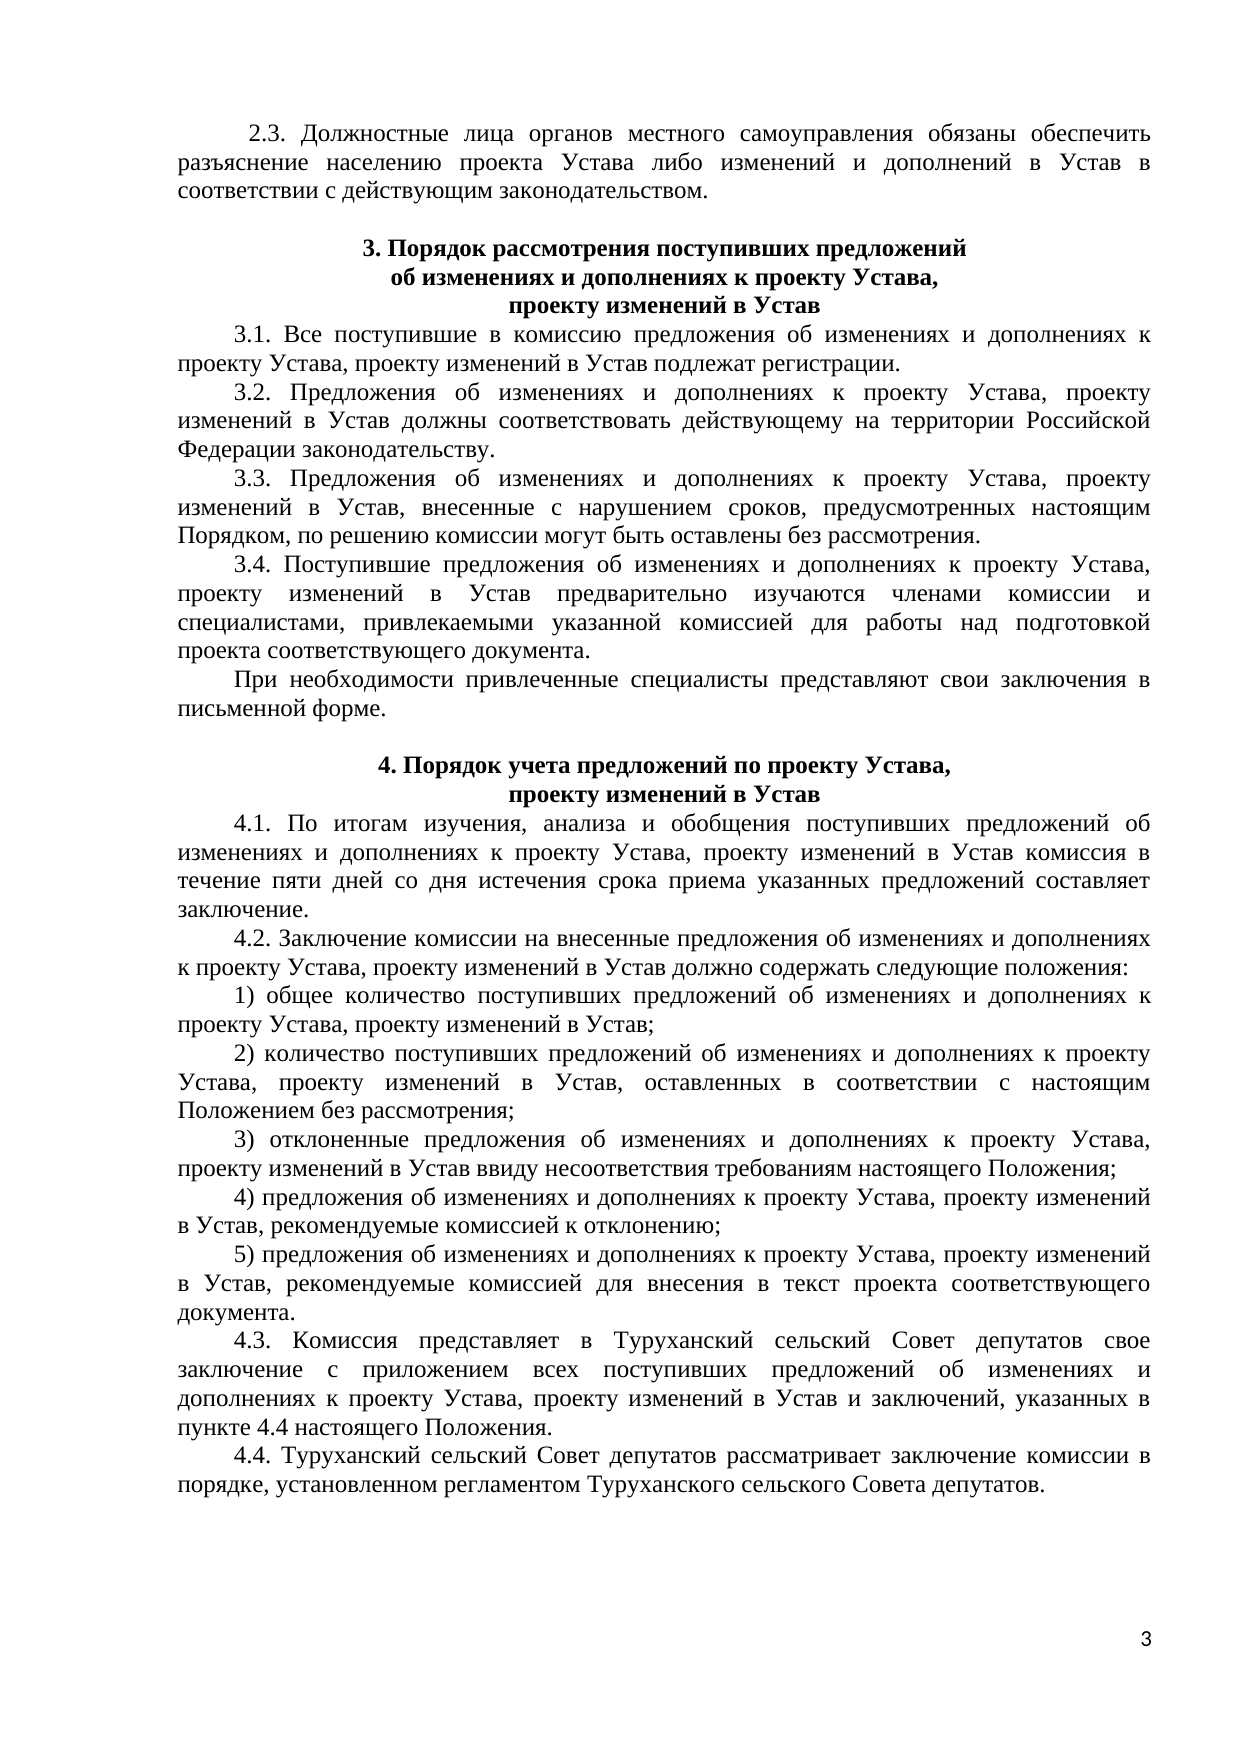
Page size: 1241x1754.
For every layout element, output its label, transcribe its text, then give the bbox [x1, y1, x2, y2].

text При необходимости привлеченные специалисты представляют свои заключения в письменной форме. [177, 664, 1152, 722]
text 4.1. По итогам изучения, анализа и обобщения поступивших предложений об изменениях и дополнениях к проекту Устава, проекту изменений в Устав комиссия в течение пяти дней со дня истечения срока приема указанных предложений составляет заключение. [177, 808, 1152, 923]
text 4.3. Комиссия представляет в Туруханский сельский Совет депутатов свое заключение с приложением всех поступивших предложений об изменениях и дополнениях к проекту Устава, проекту изменений в Устав и заключений, указанных в пункте 4.4 настоящего Положения. [177, 1326, 1152, 1441]
text 4) предложения об изменениях и дополнениях к проекту Устава, проекту изменений в Устав, рекомендуемые комиссией к отклонению; [177, 1182, 1152, 1239]
text 3.4. Поступившие предложения об изменениях и дополнениях к проекту Устава, проекту изменений в Устав предварительно изучаются членами комиссии и специалистами, привлекаемыми указанной комиссией для работы над подготовкой проекта соответствующего документа. [177, 549, 1152, 664]
text 2) количество поступивших предложений об изменениях и дополнениях к проекту Устава, проекту изменений в Устав, оставленных в соответствии с настоящим Положением без рассмотрения; [177, 1038, 1152, 1124]
text 1) общее количество поступивших предложений об изменениях и дополнениях к проекту Устава, проекту изменений в Устав; [177, 981, 1152, 1038]
text 3) отклоненные предложения об изменениях и дополнениях к проекту Устава, проекту изменений в Устав ввиду несоответствия требованиям настоящего Положения; [177, 1124, 1152, 1182]
text об изменениях и дополнениях к проекту Устава, [177, 262, 1152, 291]
text 3.2. Предложения об изменениях и дополнениях к проекту Устава, проекту изменений в Устав должны соответствовать действующему на территории Российской Федерации законодательству. [177, 377, 1152, 463]
text 4.4. Туруханский сельский Совет депутатов рассматривает заключение комиссии в порядке, установленном регламентом Туруханского сельского Совета депутатов. [177, 1441, 1152, 1498]
text 4. Порядок учета предложений по проекту Устава, [177, 751, 1152, 779]
text 3. Порядок рассмотрения поступивших предложений [177, 233, 1152, 262]
text 3.3. Предложения об изменениях и дополнениях к проекту Устава, проекту изменений в Устав, внесенные с нарушением сроков, предусмотренных настоящим Порядком, по решению комиссии могут быть оставлены без рассмотрения. [177, 463, 1152, 549]
text проекту изменений в Устав [177, 779, 1152, 808]
text 4.2. Заключение комиссии на внесенные предложения об изменениях и дополнениях к проекту Устава, проекту изменений в Устав должно содержать следующие положения: [177, 923, 1152, 981]
text проекту изменений в Устав [177, 291, 1152, 319]
text 2.3. Должностные лица органов местного самоуправления обязаны обеспечить разъяснение населению проекта Устава либо изменений и дополнений в Устав в соответствии с действующим законодательством. [177, 118, 1152, 204]
text 3.1. Все поступившие в комиссию предложения об изменениях и дополнениях к проекту Устава, проекту изменений в Устав подлежат регистрации. [177, 319, 1152, 377]
text 5) предложения об изменениях и дополнениях к проекту Устава, проекту изменений в Устав, рекомендуемые комиссией для внесения в текст проекта соответствующего документа. [177, 1239, 1152, 1326]
